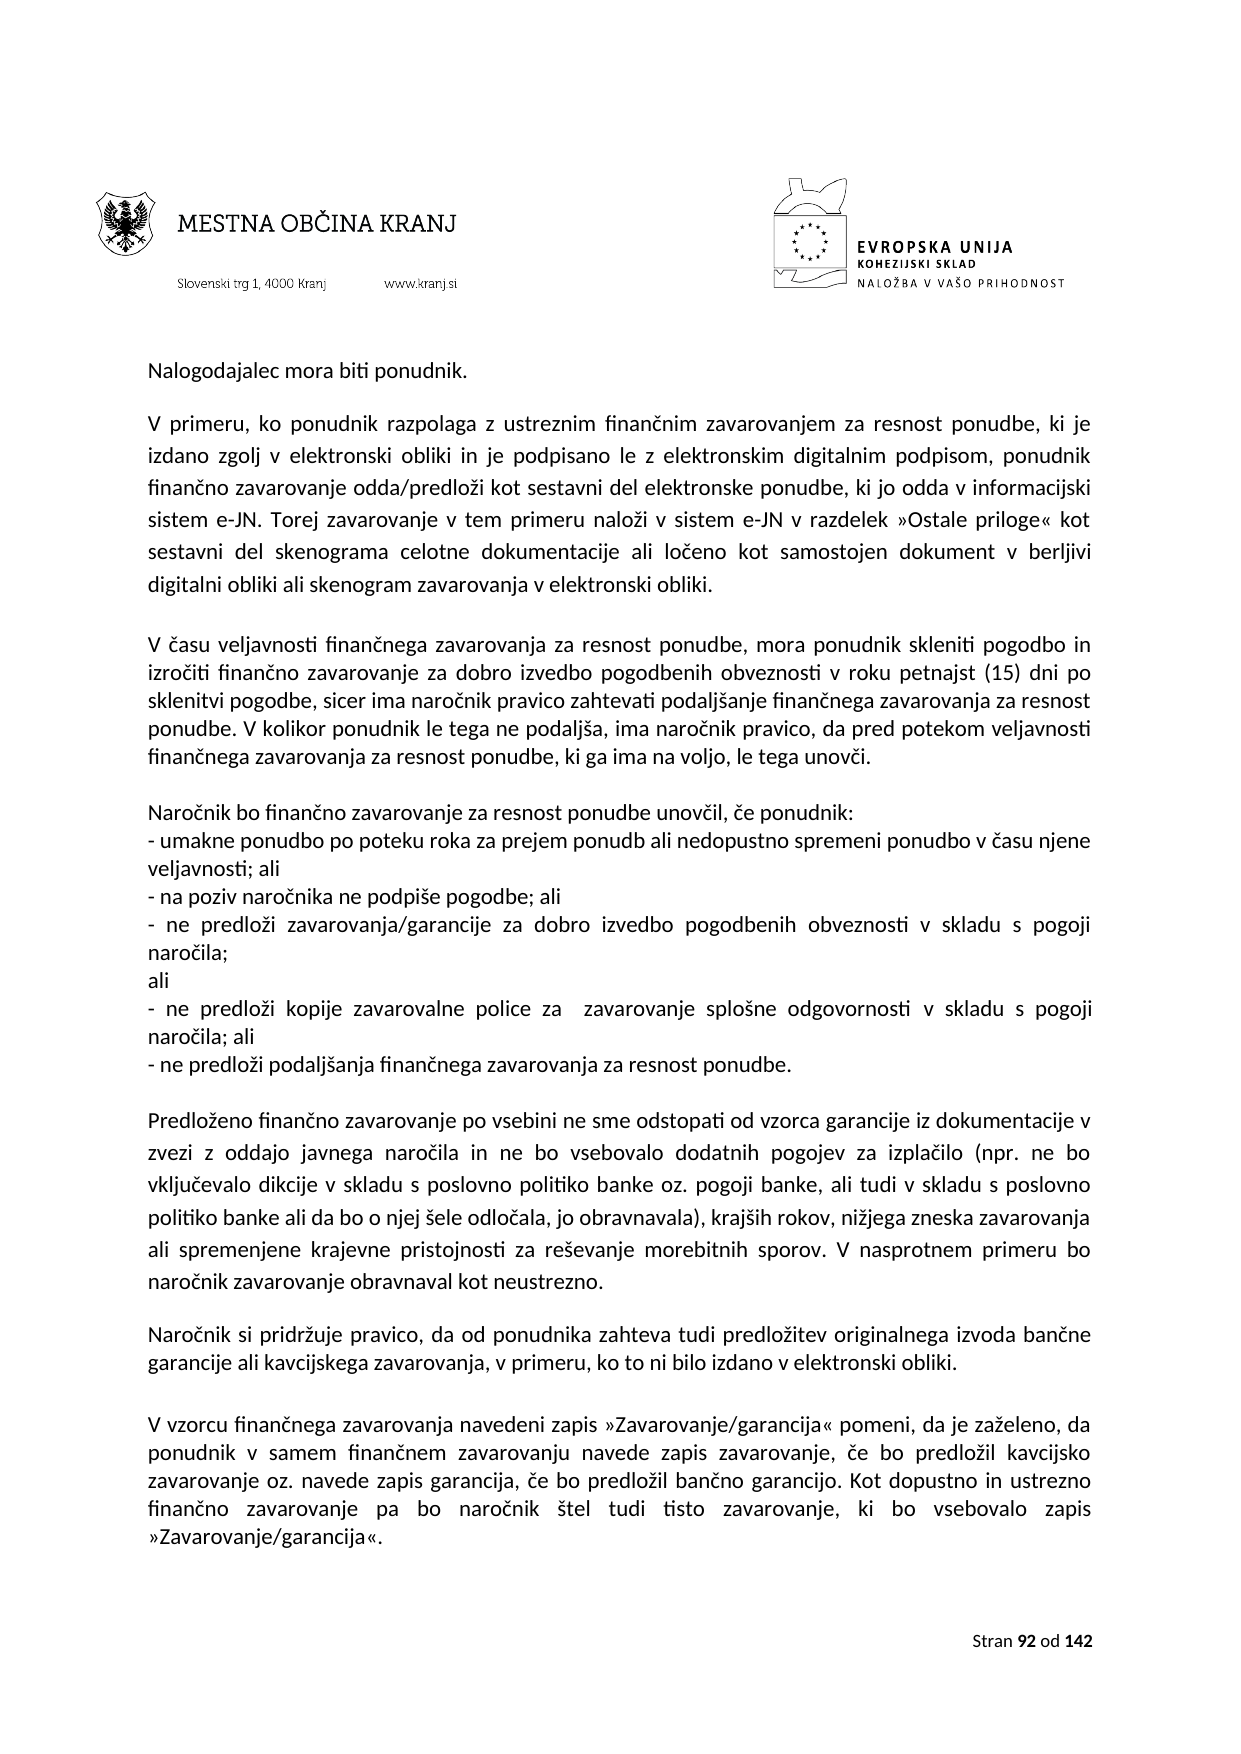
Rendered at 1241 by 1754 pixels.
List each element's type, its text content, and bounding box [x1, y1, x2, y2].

text - ne predloži kopije zavarovalne police za zavarovanje splošne odgovornosti v skladu s pogoji naročila; ali [148, 994, 1093, 1050]
text - ne predloži podaljšanja finančnega zavarovanja za resnost ponudbe. [148, 1050, 1093, 1078]
text ali [148, 966, 1093, 994]
text - umakne ponudbo po poteku roka za prejem ponudb ali nedopustno spremeni ponudbo v času njene veljavnosti; ali [148, 826, 1093, 882]
text V vzorcu finančnega zavarovanja navedeni zapis »Zavarovanje/garancija« pomeni, da je zaželeno, da ponudnik v samem finančnem zavarovanju navede zapis zavarovanje, če bo predložil kavcijsko zavarovanje oz. navede zapis garancija, če bo predložil bančno garancijo. Kot dopustno in ustrezno finančno zavarovanje pa bo naročnik štel tudi tisto zavarovanje, ki bo vsebovalo zapis »Zavarovanje/garancija«. [148, 1410, 1093, 1550]
text - ne predloži zavarovanja/garancije za dobro izvedbo pogodbenih obveznosti v skladu s pogoji naročila; [148, 910, 1093, 966]
picture [0, 0, 1241, 352]
text Predloženo finančno zavarovanje po vsebini ne sme odstopati od vzorca garancije iz dokumentacije v zvezi z oddajo javnega naročila in ne bo vsebovalo dodatnih pogojev za izplačilo (npr. ne bo vključevalo dikcije v skladu s poslovno politiko banke oz. pogoji banke, ali tudi v skladu s poslovno politiko banke ali da bo o njej šele odločala, jo obravnavala), krajših rokov, nižjega zneska zavarovanja ali spremenjene krajevne pristojnosti za reševanje morebitnih sporov. V nasprotnem primeru bo naročnik zavarovanje obravnaval kot neustrezno. [148, 1106, 1093, 1295]
text Nalogodajalec mora biti ponudnik. [148, 148, 1093, 384]
text Naročnik bo finančno zavarovanje za resnost ponudbe unovčil, če ponudnik: [148, 798, 1093, 826]
text V primeru, ko ponudnik razpolaga z ustreznim finančnim zavarovanjem za resnost ponudbe, ki je izdano zgolj v elektronski obliki in je podpisano le z elektronskim digitalnim podpisom, ponudnik finančno zavarovanje odda/predloži kot sestavni del elektronske ponudbe, ki jo odda v informacijski sistem e-JN. Torej zavarovanje v tem primeru naloži v sistem e-JN v razdelek »Ostale priloge« kot sestavni del skenograma celotne dokumentacije ali ločeno kot samostojen dokument v berljivi digitalni obliki ali skenogram zavarovanja v elektronski obliki. [148, 409, 1093, 598]
text V času veljavnosti finančnega zavarovanja za resnost ponudbe, mora ponudnik skleniti pogodbo in izročiti finančno zavarovanje za dobro izvedbo pogodbenih obveznosti v roku petnajst (15) dni po sklenitvi pogodbe, sicer ima naročnik pravico zahtevati podaljšanje finančnega zavarovanja za resnost ponudbe. V kolikor ponudnik le tega ne podaljša, ima naročnik pravico, da pred potekom veljavnosti finančnega zavarovanja za resnost ponudbe, ki ga ima na voljo, le tega unovči. [148, 630, 1093, 770]
text - na poziv naročnika ne podpiše pogodbe; ali [148, 882, 1093, 910]
text Naročnik si pridržuje pravico, da od ponudnika zahteva tudi predložitev originalnega izvoda bančne garancije ali kavcijskega zavarovanja, v primeru, ko to ni bilo izdano v elektronski obliki. [148, 1320, 1093, 1376]
